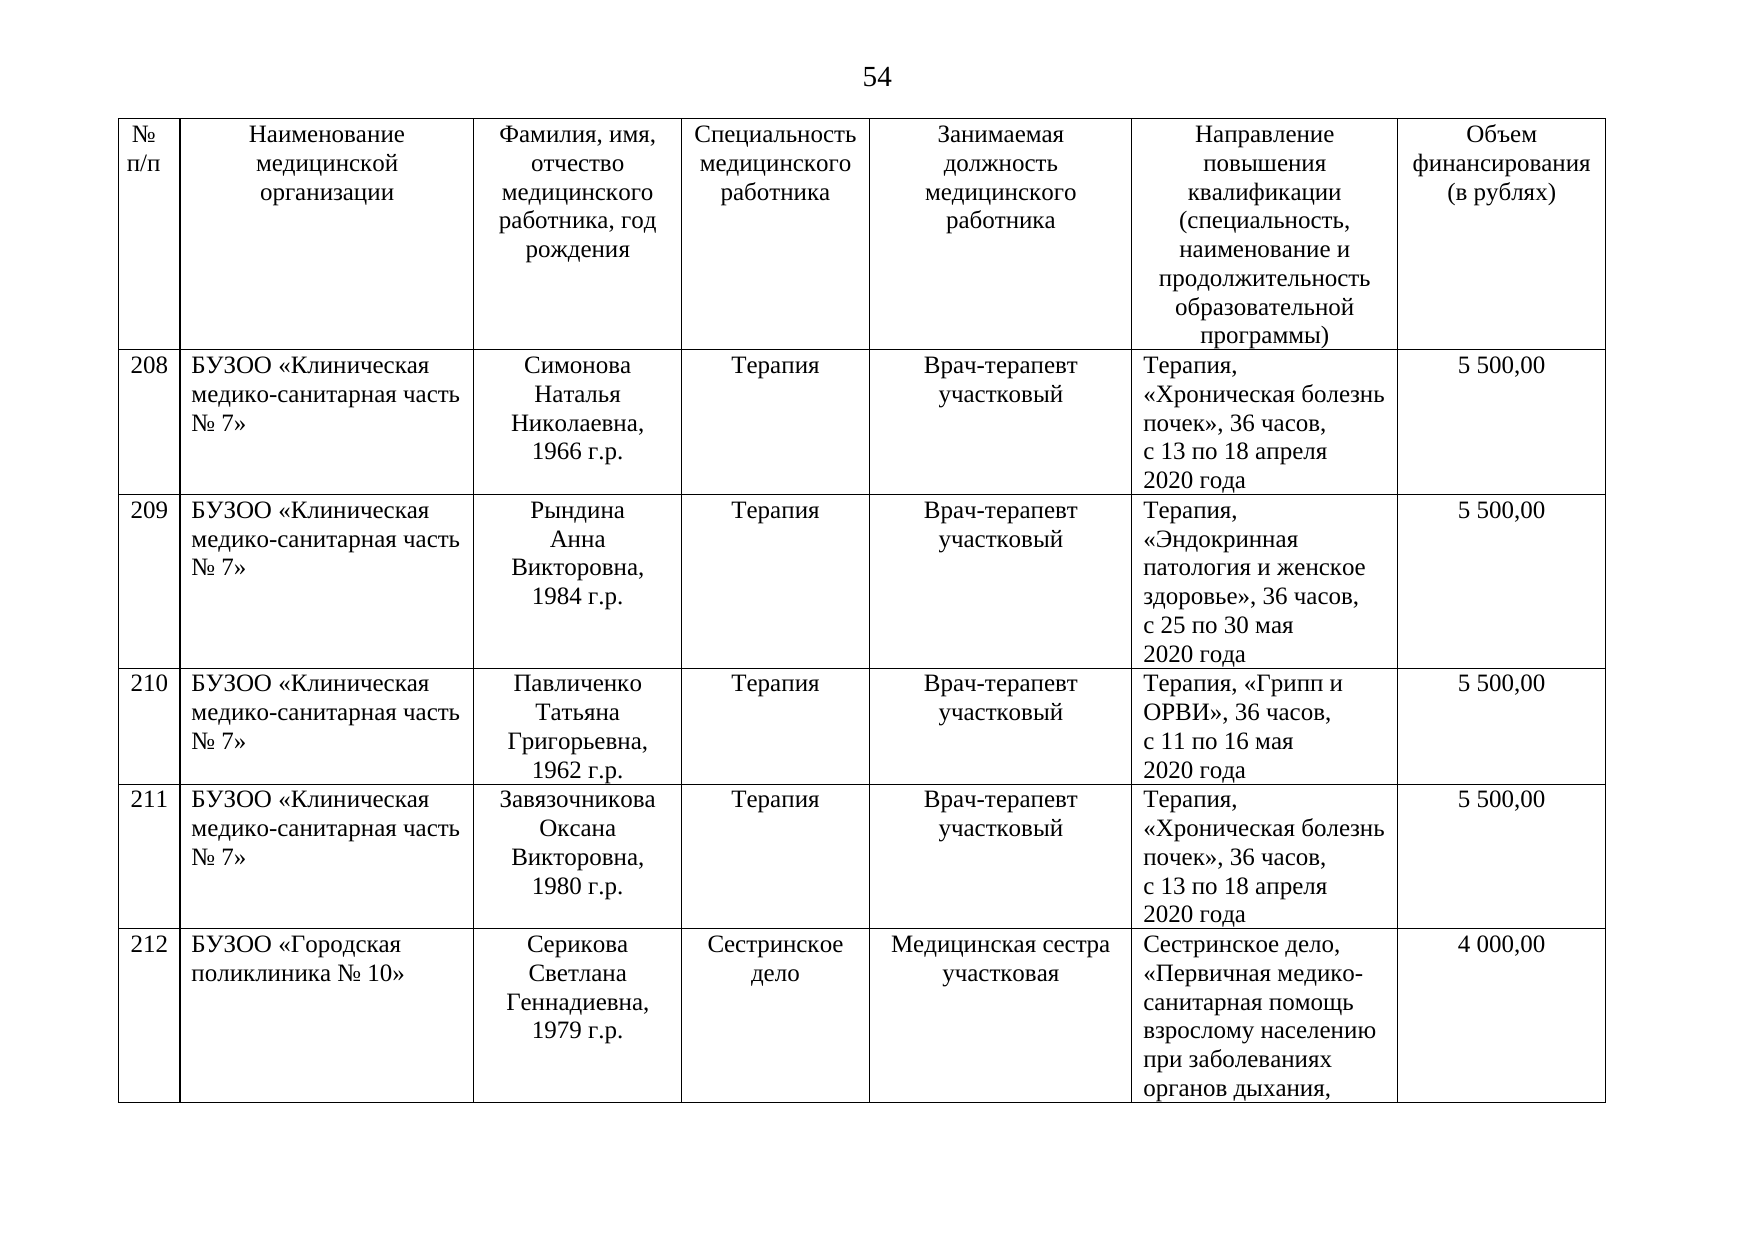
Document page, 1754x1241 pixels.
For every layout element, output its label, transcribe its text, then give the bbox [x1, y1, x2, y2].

table_cell Терапия [682, 350, 869, 494]
table_cell БУЗОО «Клиническая медико-санитарная часть № 7» [181, 785, 473, 928]
table_cell Врач-терапевт участковый [870, 669, 1131, 783]
table_cell Врач-терапевт участковый [870, 495, 1131, 667]
table_cell Терапия, «Хроническая болезнь почек», 36 часов, с 13 по 18 апреля 2020 года [1132, 785, 1397, 928]
table_cell 5 500,00 [1398, 350, 1605, 494]
table_cell Терапия [682, 495, 869, 667]
table_cell Симонова Наталья Николаевна, 1966 г.р. [474, 350, 681, 494]
table_cell Рындина Анна Викторовна, 1984 г.р. [474, 495, 681, 667]
table_cell Терапия, «Грипп и ОРВИ», 36 часов, с 11 по 16 мая 2020 года [1132, 669, 1397, 783]
table_cell Терапия, «Эндокринная патология и женское здоровье», 36 часов, с 25 по 30 мая 2020 года [1132, 495, 1397, 667]
table_cell Терапия [682, 669, 869, 783]
table_cell БУЗОО «Клиническая медико-санитарная часть № 7» [181, 495, 473, 667]
table_cell Серикова Светлана Геннадиевна, 1979 г.р. [474, 929, 681, 1102]
table_cell Сестринское дело [682, 929, 869, 1102]
table_cell Врач-терапевт участковый [870, 350, 1131, 494]
table_header Фамилия, имя, отчество медицинского работника, год рождения [474, 119, 681, 349]
table_cell Терапия, «Хроническая болезнь почек», 36 часов, с 13 по 18 апреля 2020 года [1132, 350, 1397, 494]
table_cell 5 500,00 [1398, 495, 1605, 667]
table_cell 210 [119, 669, 179, 783]
table_cell Павличенко Татьяна Григорьевна, 1962 г.р. [474, 669, 681, 783]
table_cell 5 500,00 [1398, 669, 1605, 783]
table_cell Врач-терапевт участковый [870, 785, 1131, 928]
table_header № п/п [119, 119, 179, 349]
table_header Специальность медицинского работника [682, 119, 869, 349]
table_cell БУЗОО «Клиническая медико-санитарная часть № 7» [181, 350, 473, 494]
table_header Занимаемая должность медицинского работника [870, 119, 1131, 349]
table_header Объем финансирования (в рублях) [1398, 119, 1605, 349]
table_cell Завязочникова Оксана Викторовна, 1980 г.р. [474, 785, 681, 928]
table_cell Терапия [682, 785, 869, 928]
table_header Наименование медицинской организации [181, 119, 473, 349]
table_cell 209 [119, 495, 179, 667]
table_cell БУЗОО «Городская поликлиника № 10» [181, 929, 473, 1102]
table_cell 4 000,00 [1398, 929, 1605, 1102]
table_cell 5 500,00 [1398, 785, 1605, 928]
table_cell Медицинская сестра участковая [870, 929, 1131, 1102]
table_cell 208 [119, 350, 179, 494]
table_cell БУЗОО «Клиническая медико-санитарная часть № 7» [181, 669, 473, 783]
table_cell 212 [119, 929, 179, 1102]
table_cell 211 [119, 785, 179, 928]
